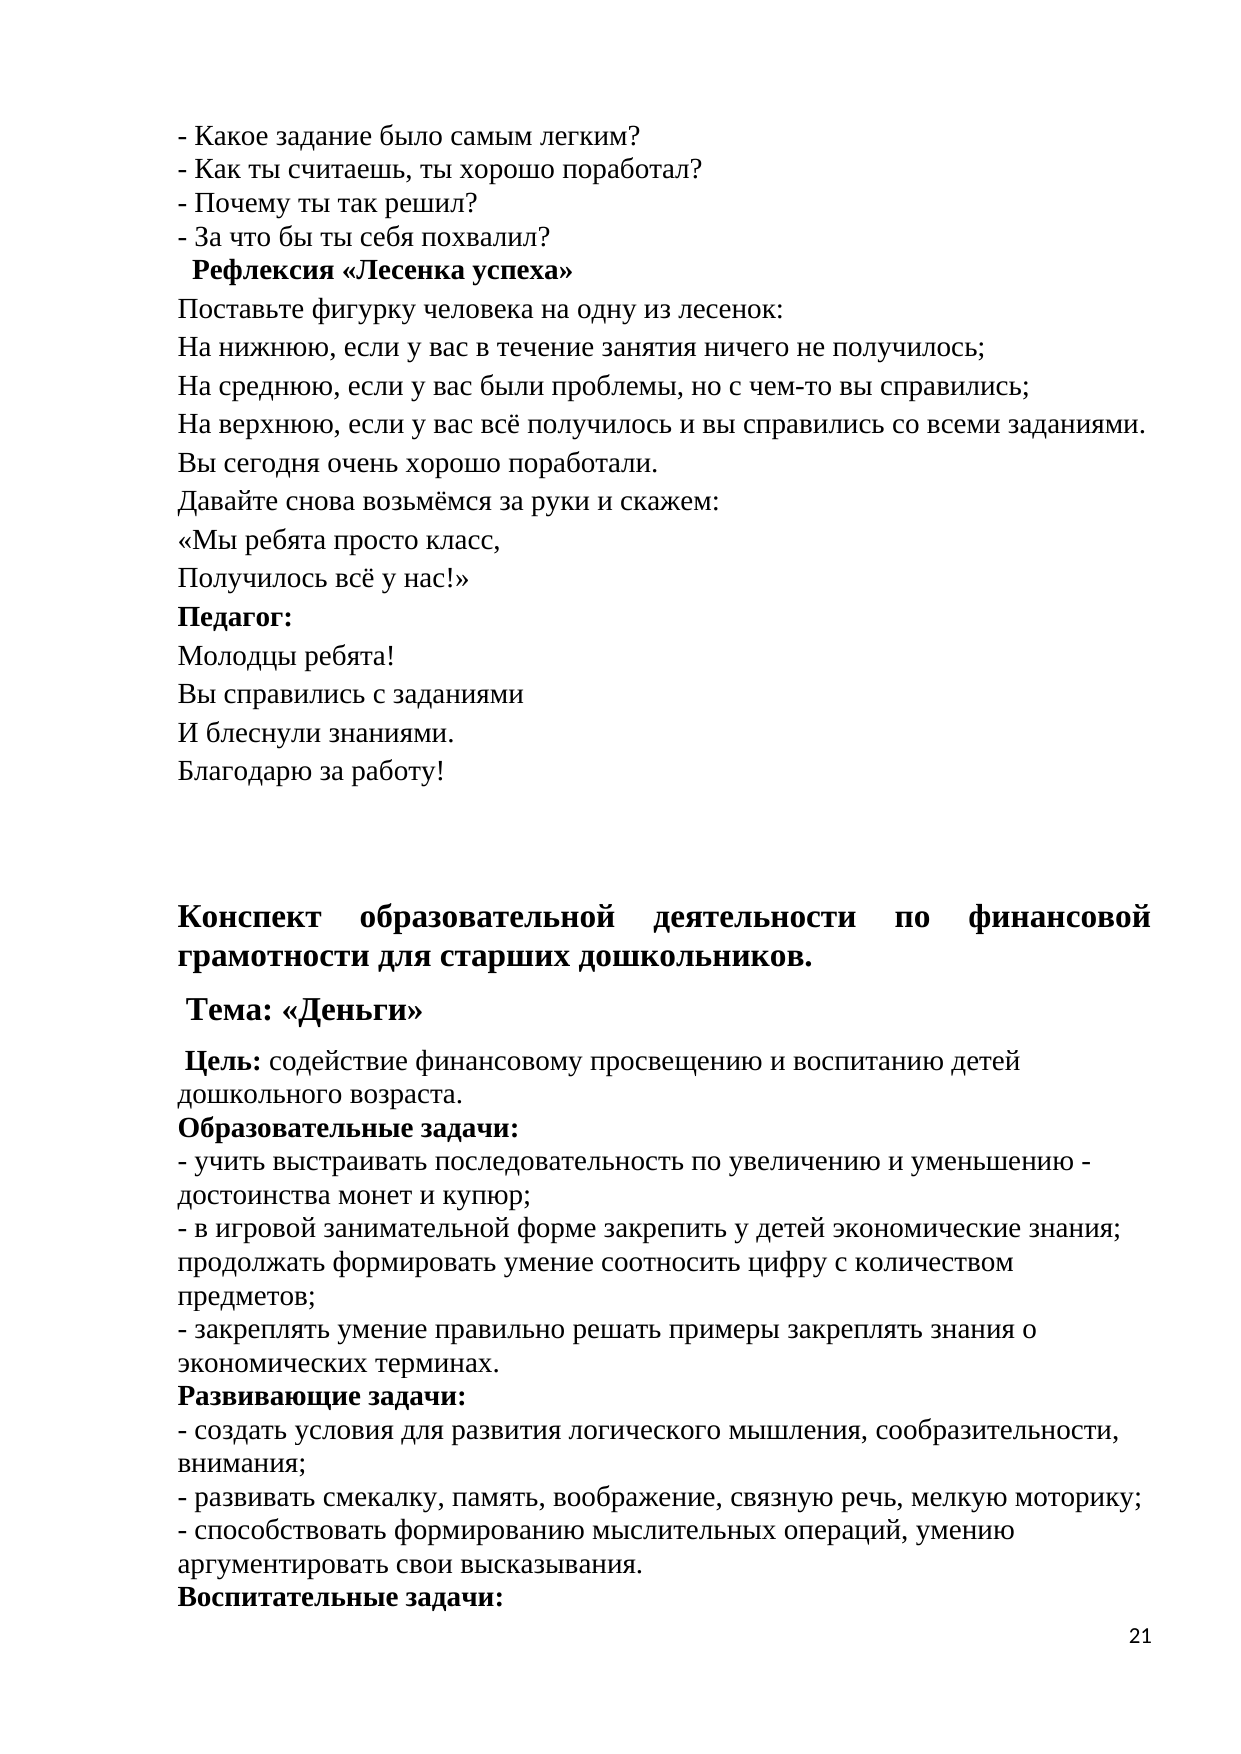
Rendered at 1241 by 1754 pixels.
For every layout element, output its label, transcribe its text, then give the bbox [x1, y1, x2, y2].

text Рефлексия «Лесенка успеха» Поставьте фигурку человека на одну из лесенок: На нижнюю, если у вас в течение занятия ничего не получилось; На среднюю, если у вас были проблемы, но с чем-то вы справились; На верхнюю, если у вас всё получилось и вы справились со всеми заданиями. Вы сегодня очень хорошо поработали. Давайте снова возьмёмся за руки и скажем: «Мы ребята просто класс, Получилось всё у нас!» Педагог: Молодцы ребята! Вы справились с заданиями И блеснули знаниями. Благодарю за работу! [177, 252, 1152, 787]
text - Как ты считаешь, ты хорошо поработал? [177, 152, 1152, 185]
text - Почему ты так решил? [177, 185, 1152, 219]
text - За что бы ты себя похвалил? [177, 219, 1152, 252]
text Тема: «Деньги» [177, 989, 1152, 1027]
text - Какое задание было самым легким? [177, 118, 1152, 152]
text Конспект образовательной деятельности по финансовой грамотности для старших дошкольников. [177, 897, 1152, 973]
